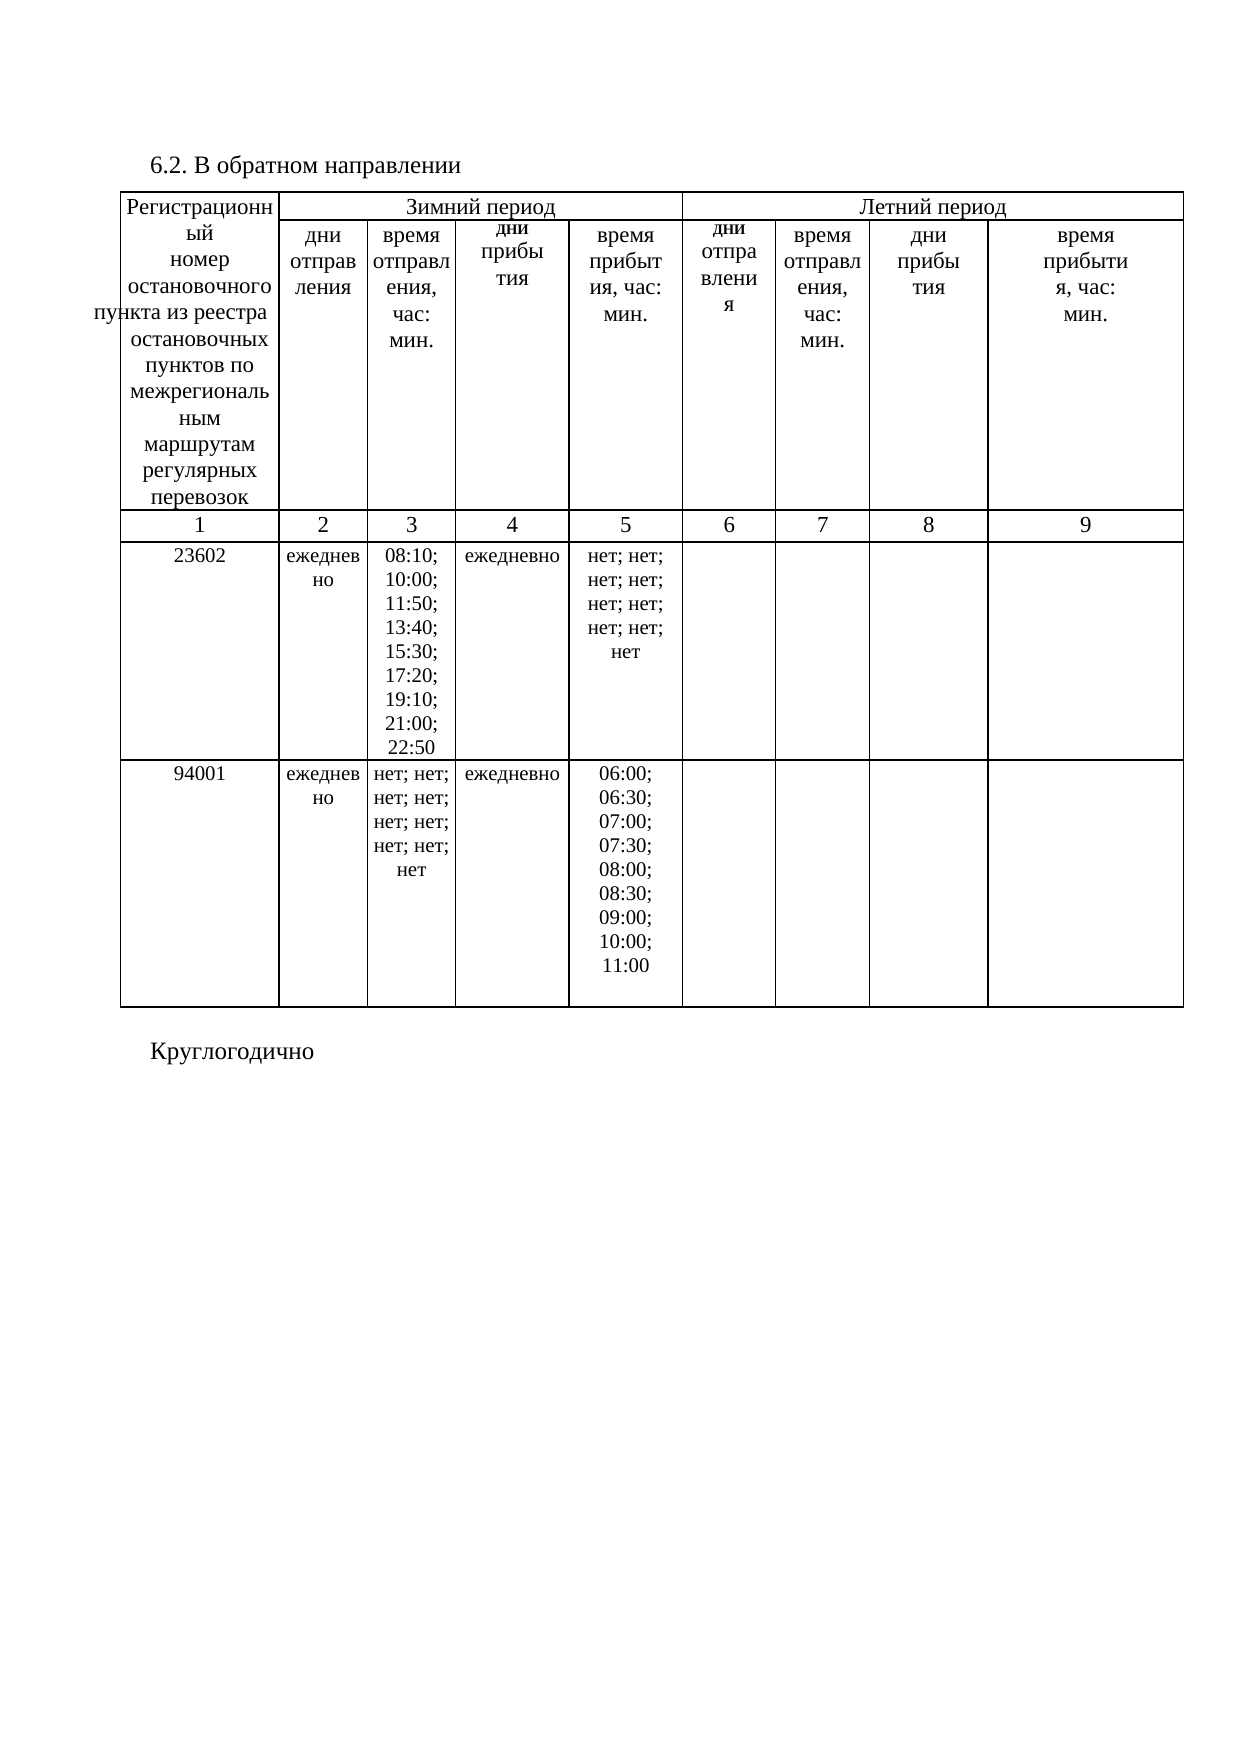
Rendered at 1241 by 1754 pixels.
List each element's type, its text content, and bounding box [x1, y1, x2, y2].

table_cell 06:00; 06:30; 07:00; 07:30; 08:00; 08:30; 09:00; 10:00; 11:00 [570, 761, 682, 1006]
table_cell 7 [776, 511, 869, 541]
table_cell 4 [456, 511, 568, 541]
table_cell время отправл ения, час: мин. [776, 221, 869, 509]
text 6.2. В обратном направлении [150, 150, 1090, 179]
table_cell нет; нет; нет; нет; нет; нет; нет; нет; нет [368, 761, 455, 1006]
table_cell [683, 543, 775, 759]
table_cell ежедневно [456, 761, 568, 1006]
text Круглогодично [150, 1036, 1090, 1065]
table_cell [776, 543, 869, 759]
table_cell дни прибы тия [870, 221, 987, 509]
table_cell дни отправ ления [280, 221, 367, 509]
table_cell [683, 761, 775, 1006]
table_cell [989, 761, 1183, 1006]
table_cell ДНИ прибы тия [456, 221, 568, 509]
table_cell ежедневно [456, 543, 568, 759]
table_cell 3 [368, 511, 455, 541]
table_cell 1 [121, 511, 278, 541]
table_header Регистрационный номер остановочного пункта из реестра остановочных пунктов по межрегиональным маршрутам регулярных перевозок [121, 193, 278, 509]
table_cell 94001 [121, 761, 278, 1006]
table_cell 8 [870, 511, 987, 541]
table_cell ежедневно [280, 761, 367, 1006]
table_cell [870, 543, 987, 759]
table_cell нет; нет; нет; нет; нет; нет; нет; нет; нет [570, 543, 682, 759]
table_header Зимний период [280, 193, 682, 219]
table_cell 9 [989, 511, 1183, 541]
table_cell 5 [570, 511, 682, 541]
table_header Летний период [683, 193, 1183, 219]
table_cell время отправл ения, час: мин. [368, 221, 455, 509]
table_cell ежедневно [280, 543, 367, 759]
table_cell 23602 [121, 543, 278, 759]
table_cell время прибыти я, час: мин. [989, 221, 1183, 509]
table_cell 2 [280, 511, 367, 541]
table_cell [870, 761, 987, 1006]
table_cell 08:10; 10:00; 11:50; 13:40; 15:30; 17:20; 19:10; 21:00; 22:50 [368, 543, 455, 759]
table_cell время прибыт ия, час: мин. [570, 221, 682, 509]
table_cell [776, 761, 869, 1006]
table_cell [989, 543, 1183, 759]
table_cell ДНИ отпра влени я [683, 221, 775, 509]
table_cell 6 [683, 511, 775, 541]
